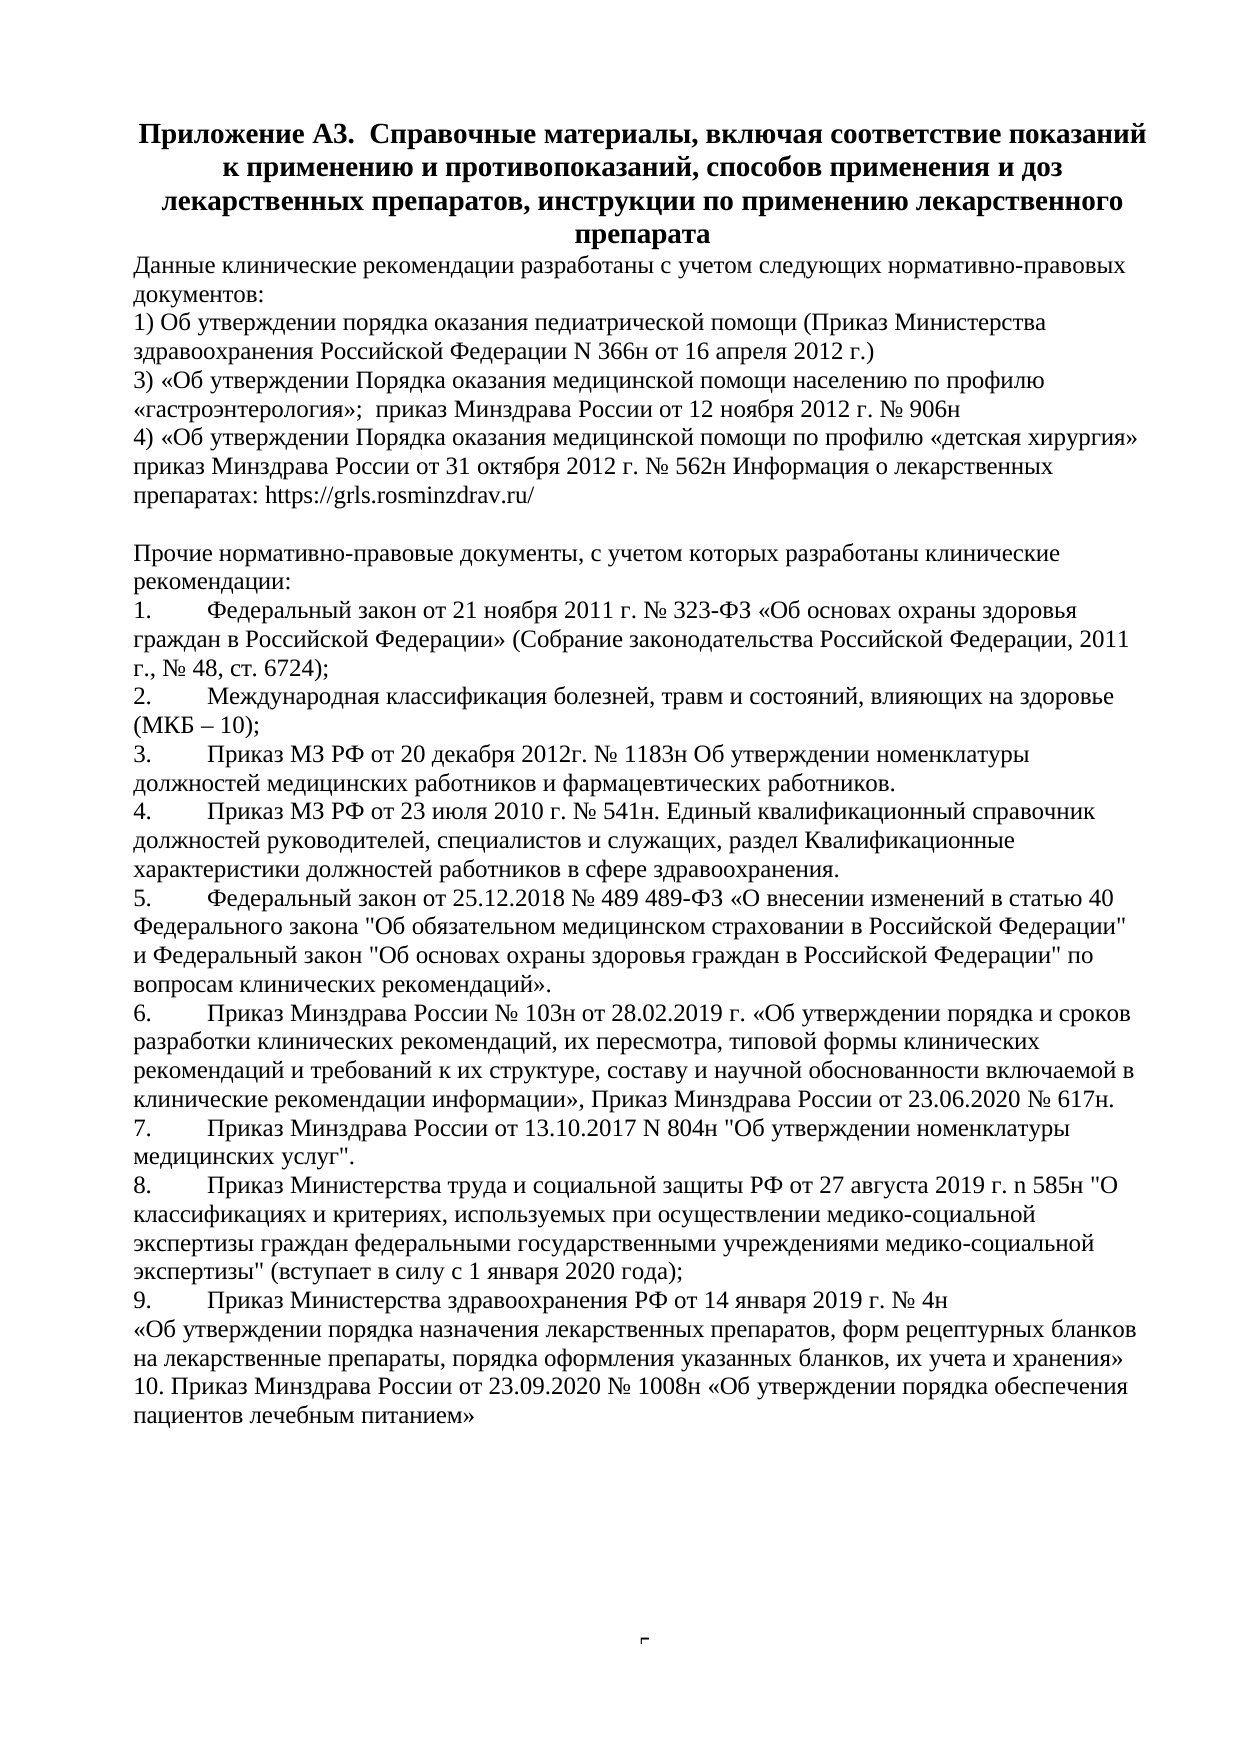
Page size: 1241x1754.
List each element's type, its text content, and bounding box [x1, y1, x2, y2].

text Прочие нормативно-правовые документы, с учетом которых разработаны клинические рекомендации: [133, 538, 1139, 595]
text «гастроэнтерология»; приказ Минздрава России от 12 ноября 2012 г. № 906н [133, 394, 1161, 422]
list Международная классификация болезней, травм и состояний, влияющих на здоровье (МКБ – 10); [133, 681, 1119, 739]
list Федеральный закон от 21 ноября 2011 г. № 323-ФЗ «Об основах охраны здоровья граждан в Российской Федерации» (Собрание законодательства Российской Федерации, 2011 г., № 48, ст. 6724); [133, 595, 1135, 681]
list Приказ Министерства здравоохранения РФ от 14 января 2019 г. № 4н [133, 1285, 1161, 1314]
list Приказ Минздрава России № 103н от 28.02.2019 г. «Об утверждении порядка и сроков разработки клинических рекомендаций, их пересмотра, типовой формы клинических рекомендаций и требований к их структуре, составу и научной обоснованности включаемой в клинические рекомендации информации», Приказ Минздрава России от 23.06.2020 № 617н. [133, 998, 1139, 1113]
list Федеральный закон от 25.12.2018 № 489 489-ФЗ «О внесении изменений в статью 40 Федерального закона "Об обязательном медицинском страховании в Российской Федерации" и Федеральный закон "Об основах охраны здоровья граждан в Российской Федерации" по вопросам клинических рекомендаций». [133, 883, 1133, 998]
list Приказ Минздрава России от 23.09.2020 № 1008н «Об утверждении порядка обеспечения пациентов лечебным питанием» [133, 1371, 1130, 1429]
list Приказ Минздрава России от 13.10.2017 N 804н "Об утверждении номенклатуры медицинских услуг". [133, 1113, 1074, 1170]
text 1) Об утверждении порядка оказания педиатрической помощи (Приказ Министерства здравоохранения Российской Федерации N 366н от 16 апреля 2012 г.) [133, 307, 1143, 365]
list «Об утверждении Порядка оказания медицинской помощи населению по профилю [133, 365, 1161, 394]
list Приказ Министерства труда и социальной защиты РФ от 27 августа 2019 г. n 585н "О классификациях и критериях, используемых при осуществлении медико-социальной экспертизы граждан федеральными государственными учреждениями медико-социальной экспертизы" (вступает в силу с 1 января 2020 года); [133, 1170, 1122, 1285]
text Данные клинические рекомендации разработаны с учетом следующих нормативно-правовых документов: [133, 250, 1139, 307]
subtitle Приложение А3. Справочные материалы, включая соответствие показаний к применению и противопоказаний, способов применения и доз лекарственных препаратов, инструкции по применению лекарственного препарата [135, 116, 1150, 250]
list «Об утверждении Порядка оказания медицинской помощи по профилю «детская хирургия» приказ Минздрава России от 31 октября 2012 г. № 562н Информация о лекарственных препаратах: https://grls.rosminzdrav.ru/ [133, 422, 1143, 509]
text «Об утверждении порядка назначения лекарственных препаратов, форм рецептурных бланков на лекарственные препараты, порядка оформления указанных бланков, их учета и хранения» [133, 1314, 1139, 1371]
list Приказ МЗ РФ от 20 декабря 2012г. № 1183н Об утверждении номенклатуры должностей медицинских работников и фармацевтических работников. [133, 739, 1032, 796]
list Приказ МЗ РФ от 23 июля 2010 г. № 541н. Единый квалификационный справочник должностей руководителей, специалистов и служащих, раздел Квалификационные характеристики должностей работников в сфере здравоохранения. [133, 796, 1098, 883]
